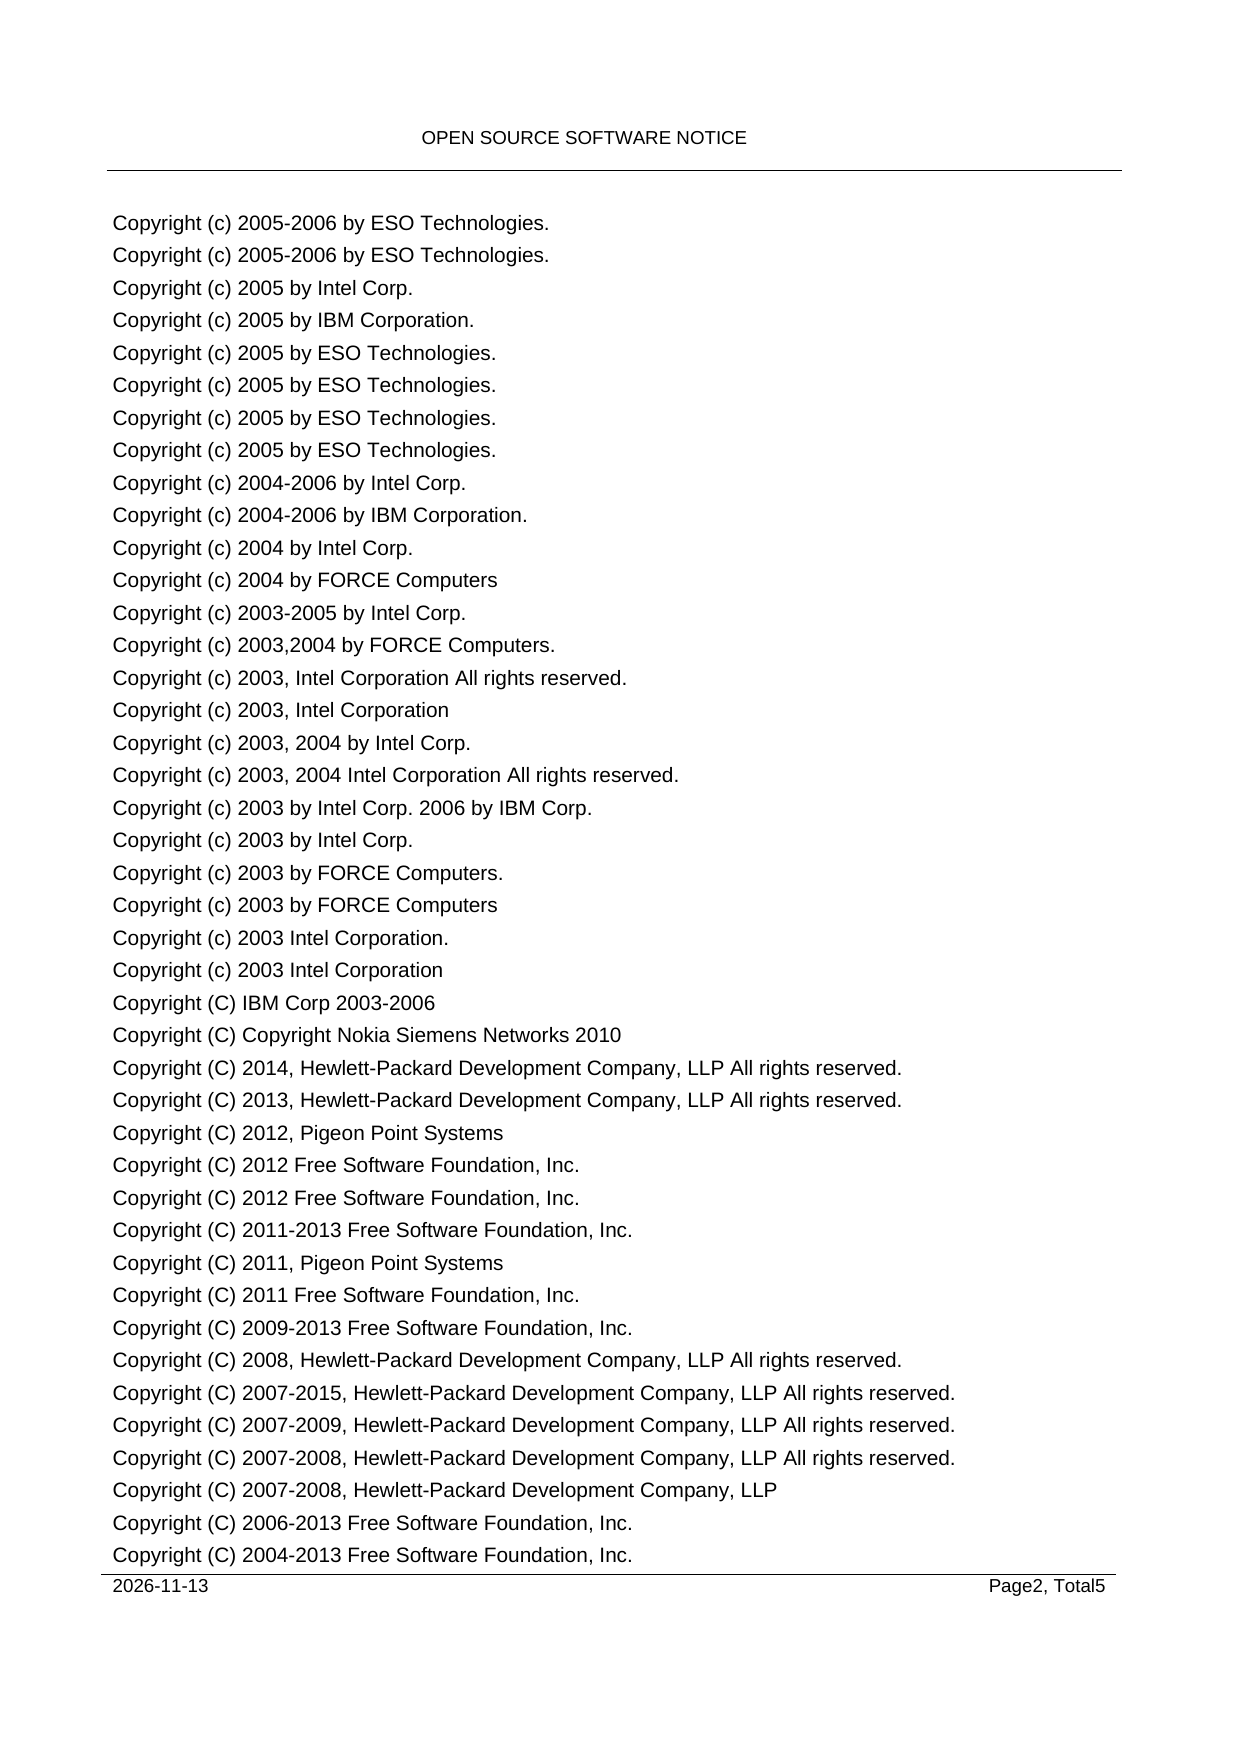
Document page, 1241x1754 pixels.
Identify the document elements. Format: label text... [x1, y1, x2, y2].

text Copyright (C) 2012 Free Software Foundation, Inc. [112, 1181, 1128, 1214]
text Copyright (C) 2011-2013 Free Software Foundation, Inc. [112, 1214, 1128, 1246]
text Copyright (c) 2003 Intel Corporation [112, 954, 1128, 986]
text Copyright (c) 2003, 2004 Intel Corporation All rights reserved. [112, 759, 1128, 791]
text Copyright (C) 2007-2008, Hewlett-Packard Development Company, LLP [112, 1474, 1128, 1506]
text Copyright (C) 2012 Free Software Foundation, Inc. [112, 1149, 1128, 1181]
text Copyright (c) 2005 by ESO Technologies. [112, 369, 1128, 401]
text Copyright (C) 2007-2015, Hewlett-Packard Development Company, LLP All rights reserved. [112, 1376, 1128, 1409]
text Copyright (C) 2004-2013 Free Software Foundation, Inc. [112, 1539, 1128, 1571]
text Copyright (C) 2007-2009, Hewlett-Packard Development Company, LLP All rights reserved. [112, 1409, 1128, 1441]
text Copyright (c) 2004 by FORCE Computers [112, 564, 1128, 596]
text Copyright (c) 2005 by ESO Technologies. [112, 336, 1128, 369]
text Copyright (C) IBM Corp 2003-2006 [112, 986, 1128, 1019]
text Copyright (c) 2005 by Intel Corp. [112, 271, 1128, 304]
text Copyright (c) 2004 by Intel Corp. [112, 531, 1128, 564]
text Copyright (c) 2005 by IBM Corporation. [112, 304, 1128, 336]
text Copyright (c) 2003 by FORCE Computers [112, 889, 1128, 921]
text Copyright (C) Copyright Nokia Siemens Networks 2010 [112, 1019, 1128, 1051]
text Copyright (C) 2008, Hewlett-Packard Development Company, LLP All rights reserved. [112, 1344, 1128, 1376]
text Copyright (C) 2013, Hewlett-Packard Development Company, LLP All rights reserved. [112, 1084, 1128, 1116]
text Copyright (c) 2003, Intel Corporation [112, 694, 1128, 726]
text Copyright (c) 2005 by ESO Technologies. [112, 401, 1128, 434]
text Copyright (C) 2011 Free Software Foundation, Inc. [112, 1279, 1128, 1311]
text Copyright (C) 2011, Pigeon Point Systems [112, 1246, 1128, 1279]
text Copyright (c) 2003 Intel Corporation. [112, 921, 1128, 954]
text Copyright (c) 2005-2006 by ESO Technologies. [112, 206, 1128, 239]
text Copyright (c) 2004-2006 by IBM Corporation. [112, 499, 1128, 531]
text Copyright (C) 2007-2008, Hewlett-Packard Development Company, LLP All rights reserved. [112, 1441, 1128, 1474]
text Copyright (c) 2005-2006 by ESO Technologies. [112, 239, 1128, 271]
text Copyright (c) 2003 by Intel Corp. [112, 824, 1128, 856]
text Copyright (c) 2003-2005 by Intel Corp. [112, 596, 1128, 629]
text Copyright (c) 2004-2006 by Intel Corp. [112, 466, 1128, 499]
text Copyright (c) 2005 by ESO Technologies. [112, 434, 1128, 466]
text Copyright (c) 2003, 2004 by Intel Corp. [112, 726, 1128, 759]
text Copyright (c) 2003 by Intel Corp. 2006 by IBM Corp. [112, 791, 1128, 824]
text Copyright (C) 2009-2013 Free Software Foundation, Inc. [112, 1311, 1128, 1344]
text Copyright (C) 2006-2013 Free Software Foundation, Inc. [112, 1506, 1128, 1539]
text Copyright (c) 2003 by FORCE Computers. [112, 856, 1128, 889]
text Copyright (c) 2003,2004 by FORCE Computers. [112, 629, 1128, 661]
text Copyright (C) 2012, Pigeon Point Systems [112, 1116, 1128, 1149]
text Copyright (c) 2003, Intel Corporation All rights reserved. [112, 661, 1128, 694]
text Copyright (C) 2014, Hewlett-Packard Development Company, LLP All rights reserved. [112, 1051, 1128, 1084]
